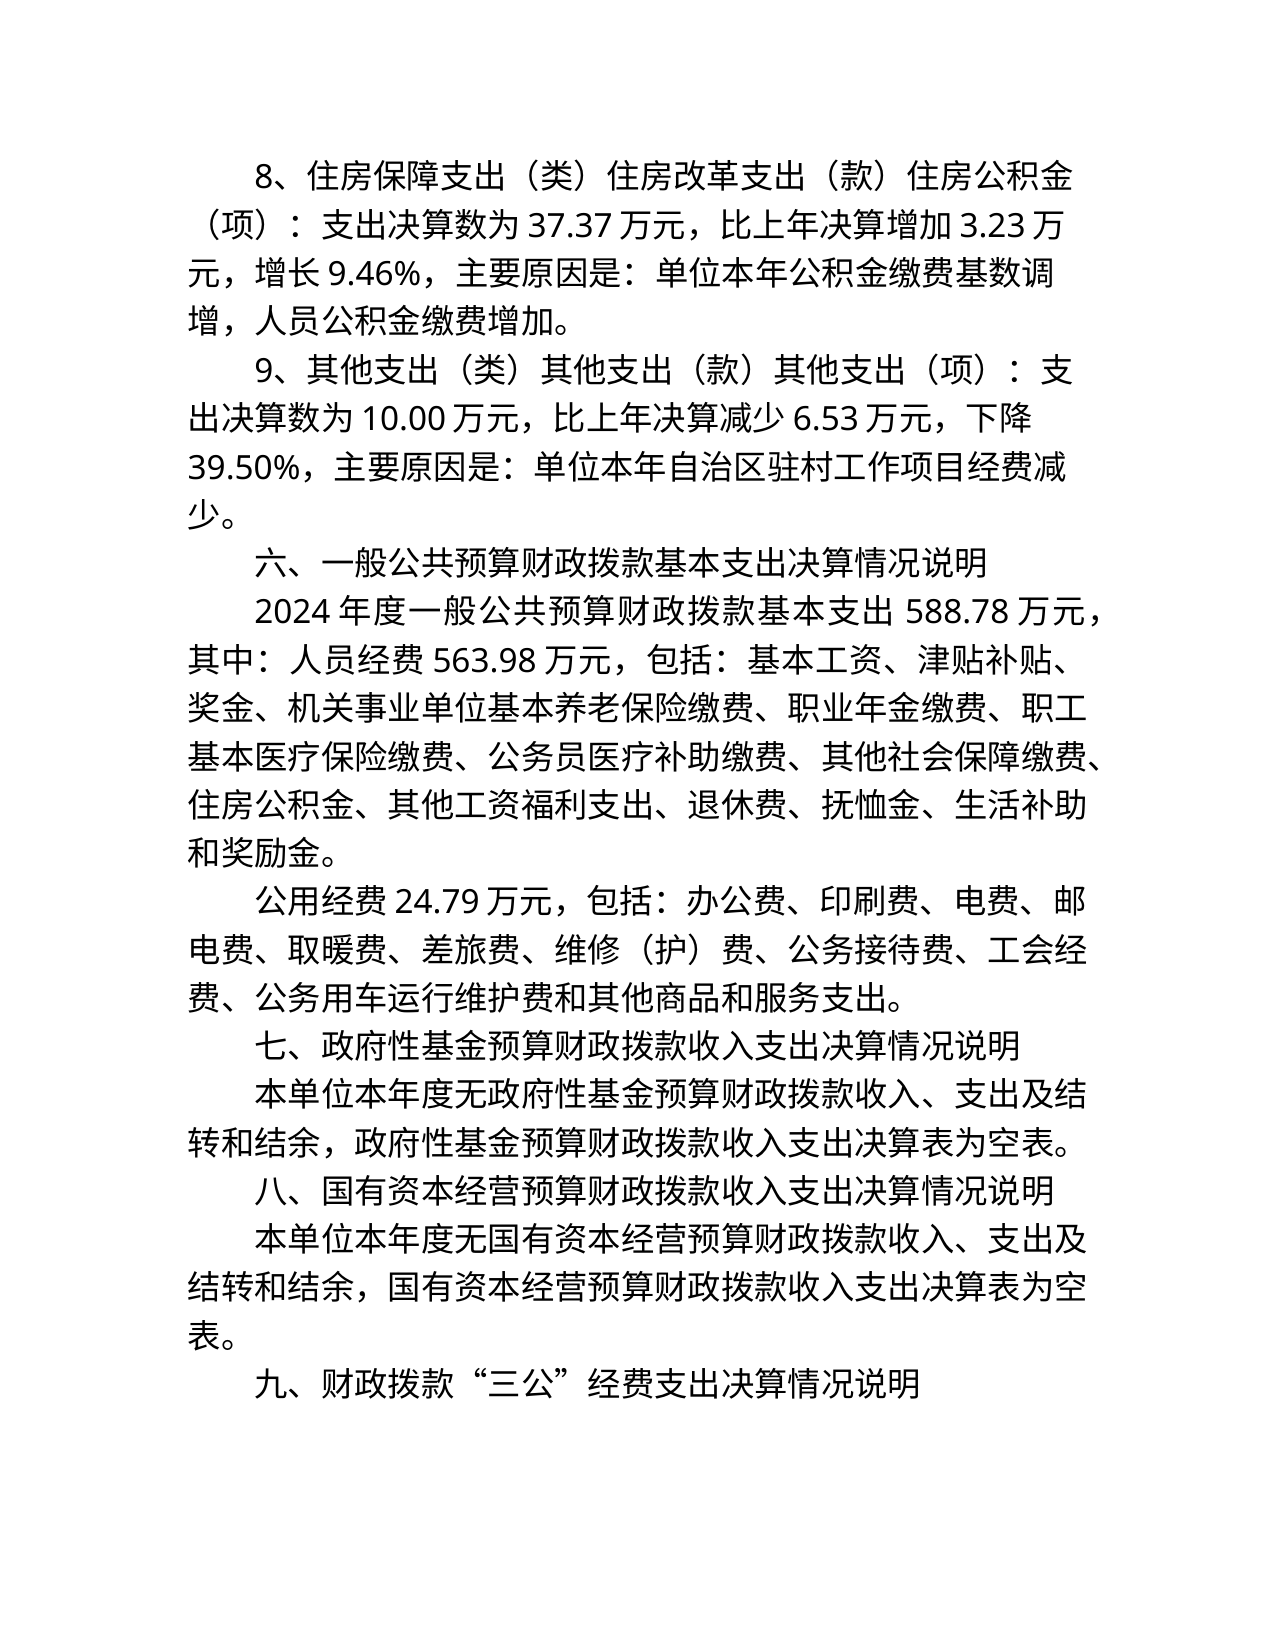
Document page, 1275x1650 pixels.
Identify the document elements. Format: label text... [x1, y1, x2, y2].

text 公用经费24.79万元，包括：办公费、印刷费、电费、邮电费、取暖费、差旅费、维修（护）费、公务接待费、工会经费、公务用车运行维护费和其他商品和服务支出。 [187, 875, 1087, 1020]
text 七、政府性基金预算财政拨款收入支出决算情况说明 [187, 1020, 1087, 1068]
text 本单位本年度无政府性基金预算财政拨款收入、支出及结转和结余，政府性基金预算财政拨款收入支出决算表为空表。 [187, 1068, 1087, 1165]
text 2024年度一般公共预算财政拨款基本支出588.78万元，其中：人员经费563.98万元，包括：基本工资、津贴补贴、奖金、机关事业单位基本养老保险缴费、职业年金缴费、职工基本医疗保险缴费、公务员医疗补助缴费、其他社会保障缴费、住房公积金、其他工资福利支出、退休费、抚恤金、生活补助和奖励金。 [187, 585, 1087, 875]
text 8、住房保障支出（类）住房改革支出（款）住房公积金（项）：支出决算数为37.37万元，比上年决算增加3.23万元，增长9.46%，主要原因是：单位本年公积金缴费基数调增，人员公积金缴费增加。 [187, 150, 1087, 343]
text 本单位本年度无国有资本经营预算财政拨款收入、支出及结转和结余，国有资本经营预算财政拨款收入支出决算表为空表。 [187, 1213, 1087, 1358]
text 九、财政拨款“三公”经费支出决算情况说明 [187, 1358, 1087, 1406]
text 9、其他支出（类）其他支出（款）其他支出（项）：支出决算数为10.00万元，比上年决算减少6.53万元，下降39.50%，主要原因是：单位本年自治区驻村工作项目经费减少。 [187, 343, 1087, 537]
text 八、国有资本经营预算财政拨款收入支出决算情况说明 [187, 1165, 1087, 1213]
text 六、一般公共预算财政拨款基本支出决算情况说明 [187, 537, 1087, 585]
